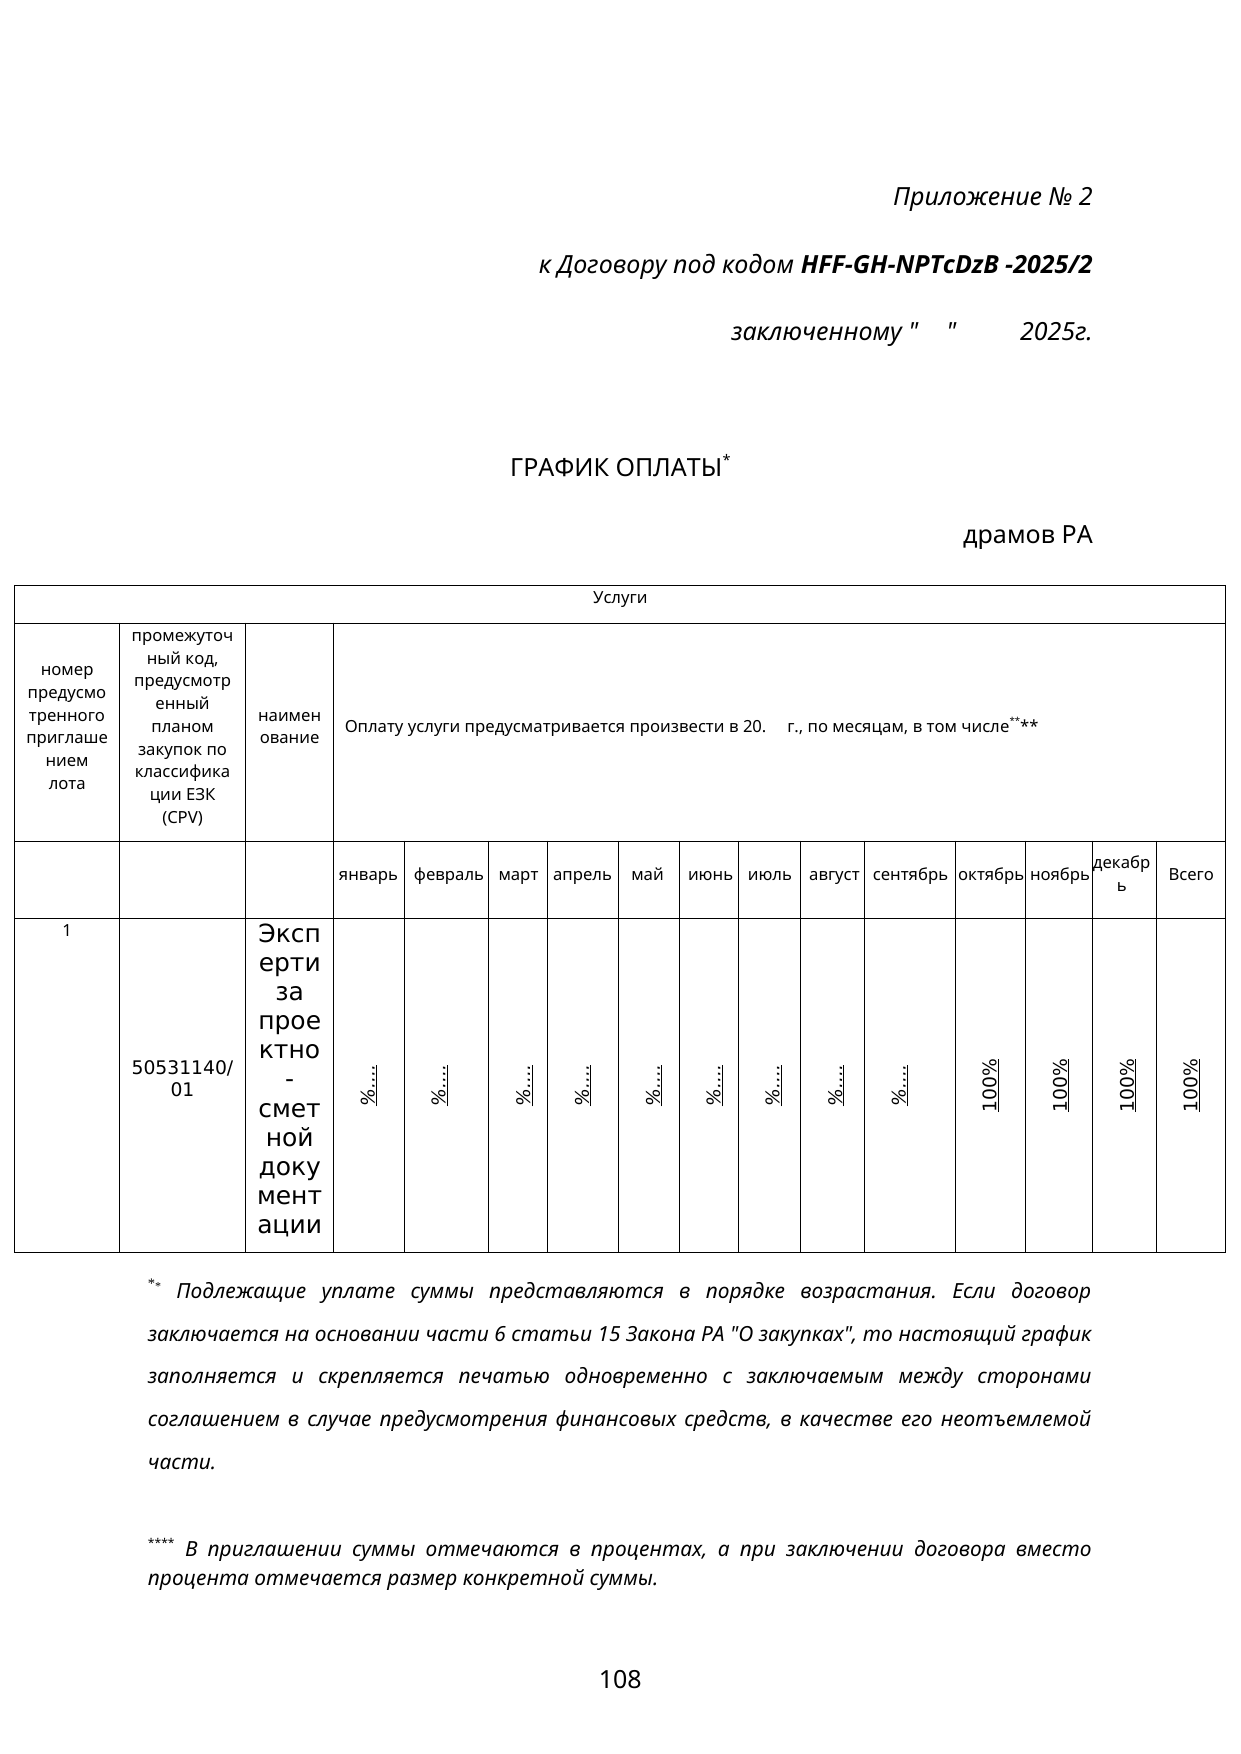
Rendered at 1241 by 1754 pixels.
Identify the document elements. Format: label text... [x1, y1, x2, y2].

table_cell Оплату услуги предусматривается произвести в 20. г., по месяцам, в том числе** [334, 624, 1225, 841]
table_cell 100% [956, 919, 1025, 1252]
table_cell август [801, 842, 864, 918]
table_cell октябрь [956, 842, 1025, 918]
text Приложение № 2 [148, 178, 1092, 213]
table_cell сентябрь [865, 842, 955, 918]
table_cell 1 [15, 919, 119, 1252]
table_cell март [489, 842, 547, 918]
table_cell Всего [1157, 842, 1225, 918]
table_cell [15, 842, 119, 918]
text заключенному " " 2025г. [148, 314, 1092, 348]
table_cell %.... [405, 919, 488, 1252]
table_cell 100% [1157, 919, 1225, 1252]
table_cell январь [334, 842, 404, 918]
table_cell июнь [680, 842, 738, 918]
table_cell февраль [405, 842, 488, 918]
table_cell %.... [865, 919, 955, 1252]
table_cell %.... [334, 919, 404, 1252]
table_cell %.... [619, 919, 679, 1252]
table_cell июль [739, 842, 800, 918]
text ГРАФИК ОПЛАТЫ* [148, 449, 1092, 483]
table_header Услуги [15, 586, 1225, 623]
table_cell %.... [739, 919, 800, 1252]
table_cell [246, 842, 333, 918]
table_cell декабрь [1093, 842, 1156, 918]
text к Договору под кодом HFF-GH-NPTcDzB -2025/2 [148, 246, 1092, 280]
table_cell промежуточный код, предусмотренный планом закупок по классификации ЕЗК (CPV) [120, 624, 245, 841]
table_cell %.... [801, 919, 864, 1252]
table_cell [120, 842, 245, 918]
table_cell %.... [548, 919, 618, 1252]
table_cell 100% [1093, 919, 1156, 1252]
table_cell 50531140/01 [120, 919, 245, 1252]
text драмов РА [148, 517, 1092, 551]
table_cell наименование [246, 624, 333, 841]
table_cell Экспертиза проектно-сметной документации [246, 919, 333, 1252]
table_cell ноябрь [1026, 842, 1092, 918]
table_cell май [619, 842, 679, 918]
table_cell %.... [489, 919, 547, 1252]
table_cell 100% [1026, 919, 1092, 1252]
table_cell %.... [680, 919, 738, 1252]
table_cell номер предусмотренного приглашением лота [15, 624, 119, 841]
table_cell апрель [548, 842, 618, 918]
